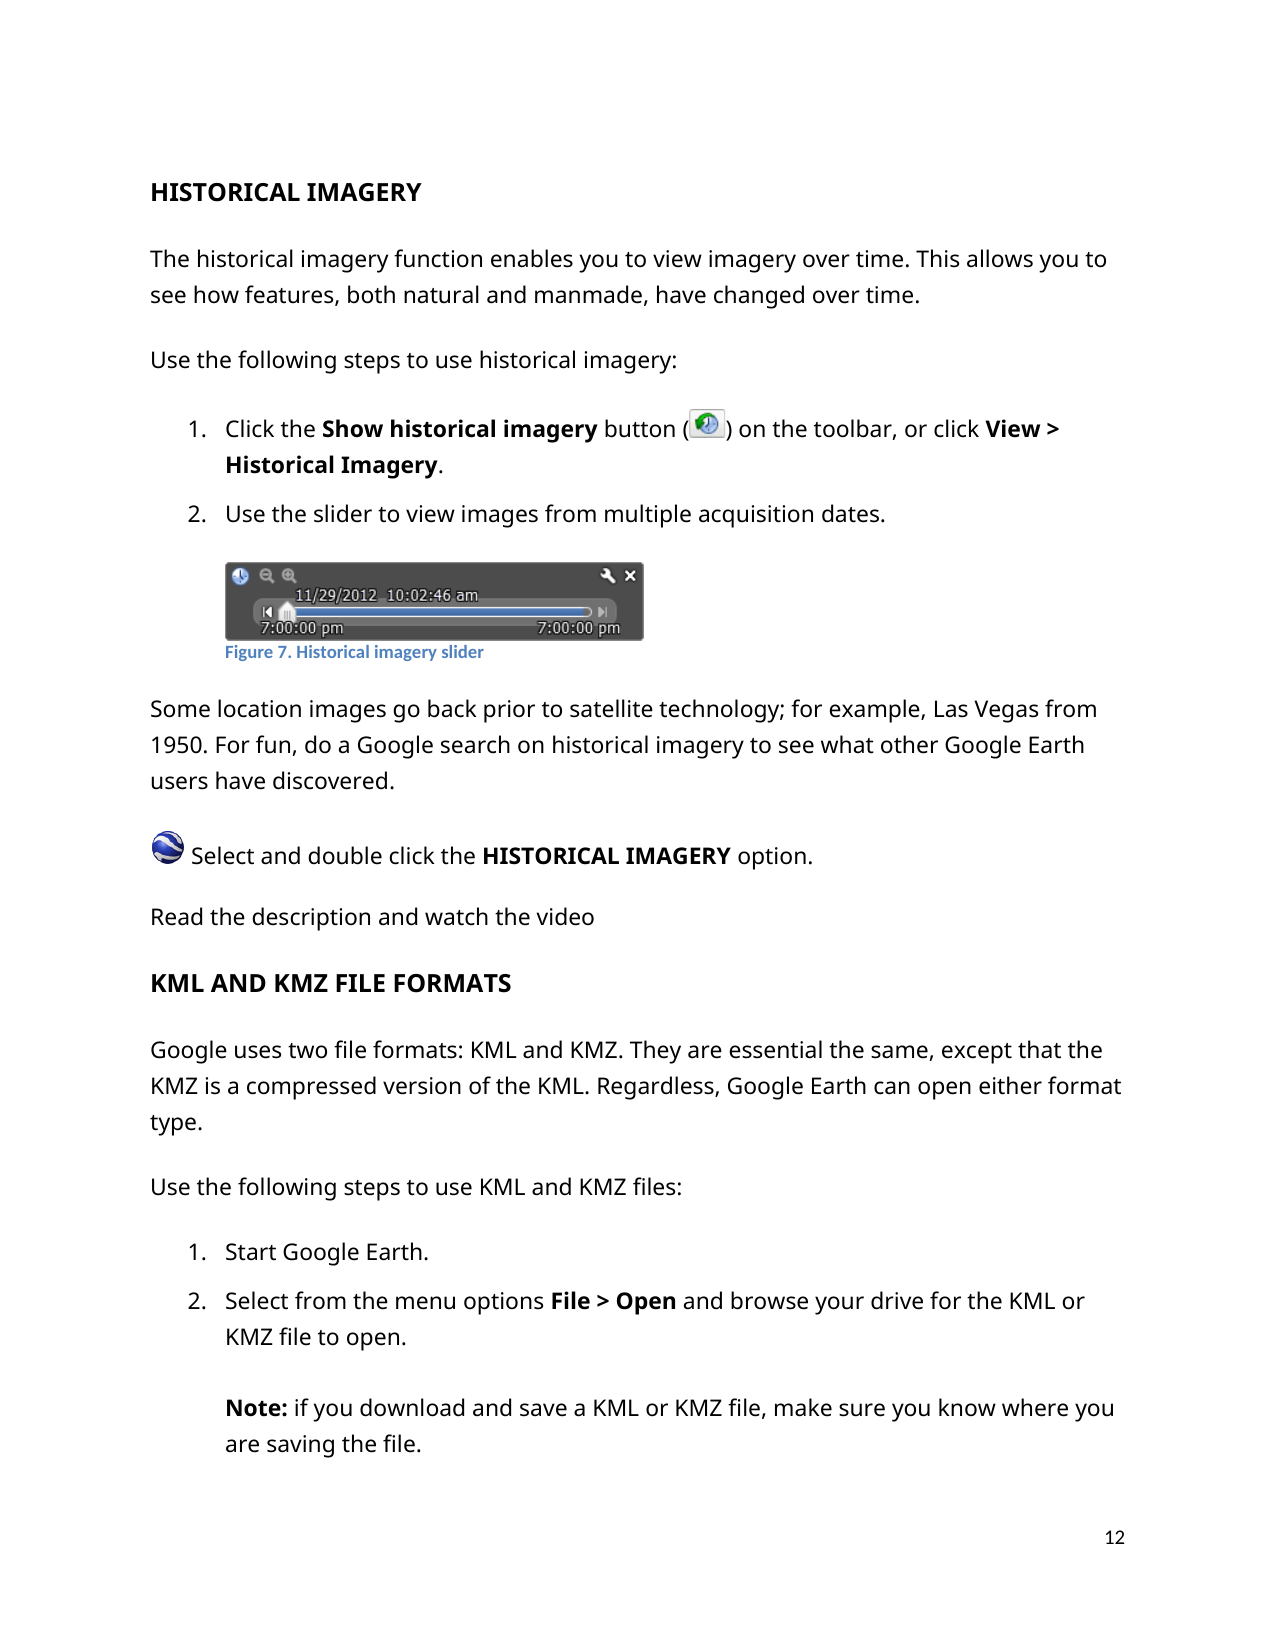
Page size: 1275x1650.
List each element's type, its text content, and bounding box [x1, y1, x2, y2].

subtitle KML AND KMZ FILE FORMATS [150, 966, 1125, 1000]
list Click the Show historical imagery button () on the toolbar, or click View > Historical Imagery. [187, 409, 1125, 480]
subtitle HISTORICAL IMAGERY [150, 175, 1125, 209]
text Read the description and watch the video [150, 901, 1125, 932]
text Some location images go back prior to satellite technology; for example, Las Vegas from 1950. For fun, do a Google search on historical imagery to see what other Google Earth users have discovered. [150, 693, 1125, 796]
list Select from the menu options File > Open and browse your drive for the KML or KMZ file to open. Note: if you download and save a KML or KMZ file, make sure you know where you are saving the file. [187, 1284, 1125, 1459]
text Use the following steps to use historical imagery: [150, 344, 1125, 376]
text Google uses two file formats: KML and KMZ. They are essential the same, except that the KMZ is a compressed version of the KML. Regardless, Google Earth can open either format type. [150, 1034, 1125, 1137]
picture [225, 562, 644, 641]
text Use the following steps to use KML and KMZ files: [150, 1171, 1125, 1202]
picture [150, 829, 185, 865]
picture [689, 409, 726, 438]
list Start Google Earth. [187, 1236, 1125, 1267]
text The historical imagery function enables you to view imagery over time. This allows you to see how features, both natural and manmade, have changed over time. [150, 243, 1125, 311]
list Use the slider to view images from multiple acquisition dates. [187, 497, 1125, 529]
text Select and double click the HISTORICAL IMAGERY option. [150, 830, 1125, 871]
